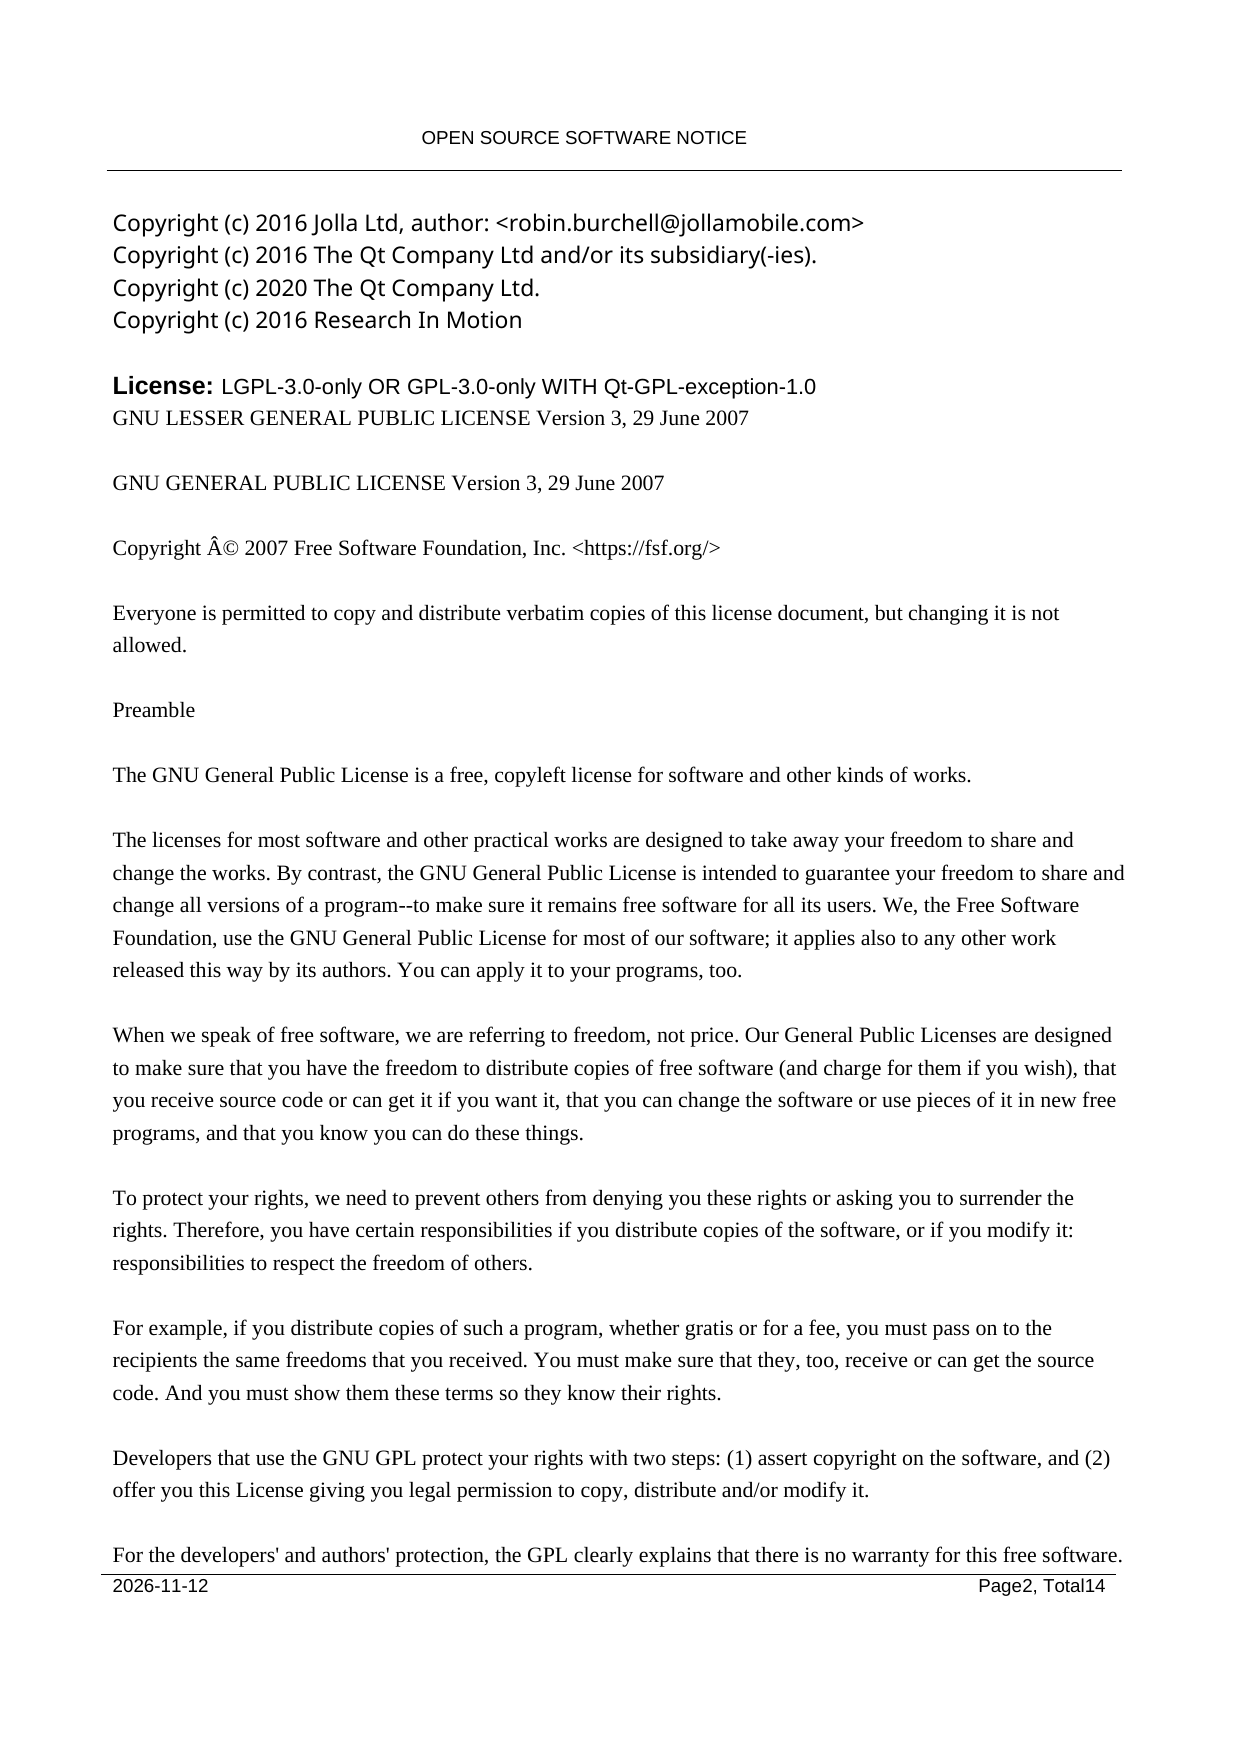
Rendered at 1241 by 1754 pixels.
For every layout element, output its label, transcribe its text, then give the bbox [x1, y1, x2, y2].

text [112, 206, 1128, 369]
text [112, 401, 1128, 1571]
text License: LGPL-3.0-only OR GPL-3.0-only WITH Qt-GPL-exception-1.0 [112, 369, 1128, 401]
